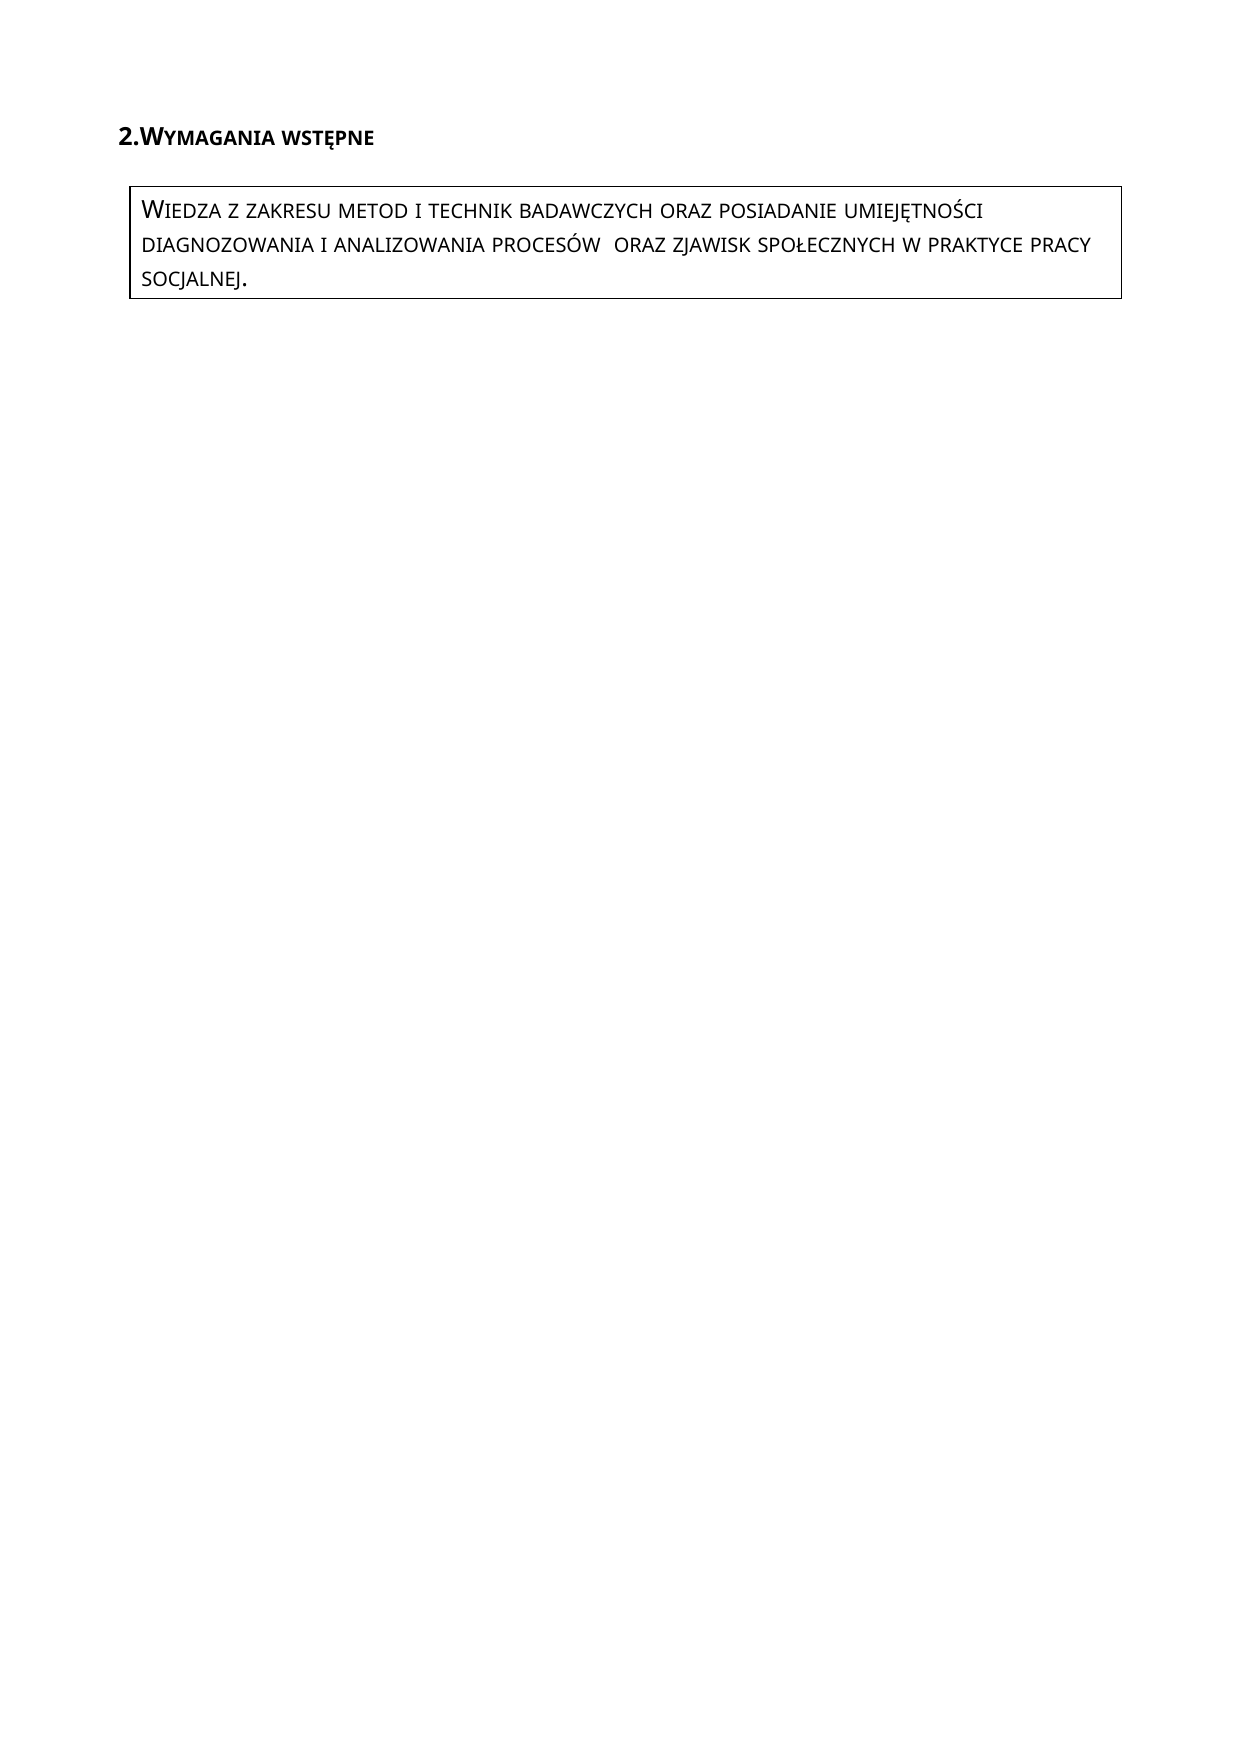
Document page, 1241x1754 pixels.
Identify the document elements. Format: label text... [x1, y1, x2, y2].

text 2.Wymagania wstępne [118, 118, 1122, 152]
table_header Wiedza z zakresu metod i technik badawczych oraz posiadanie umiejętności diagnozowania i analizowania procesów oraz zjawisk społecznych w praktyce pracy socjalnej. [131, 187, 1121, 298]
